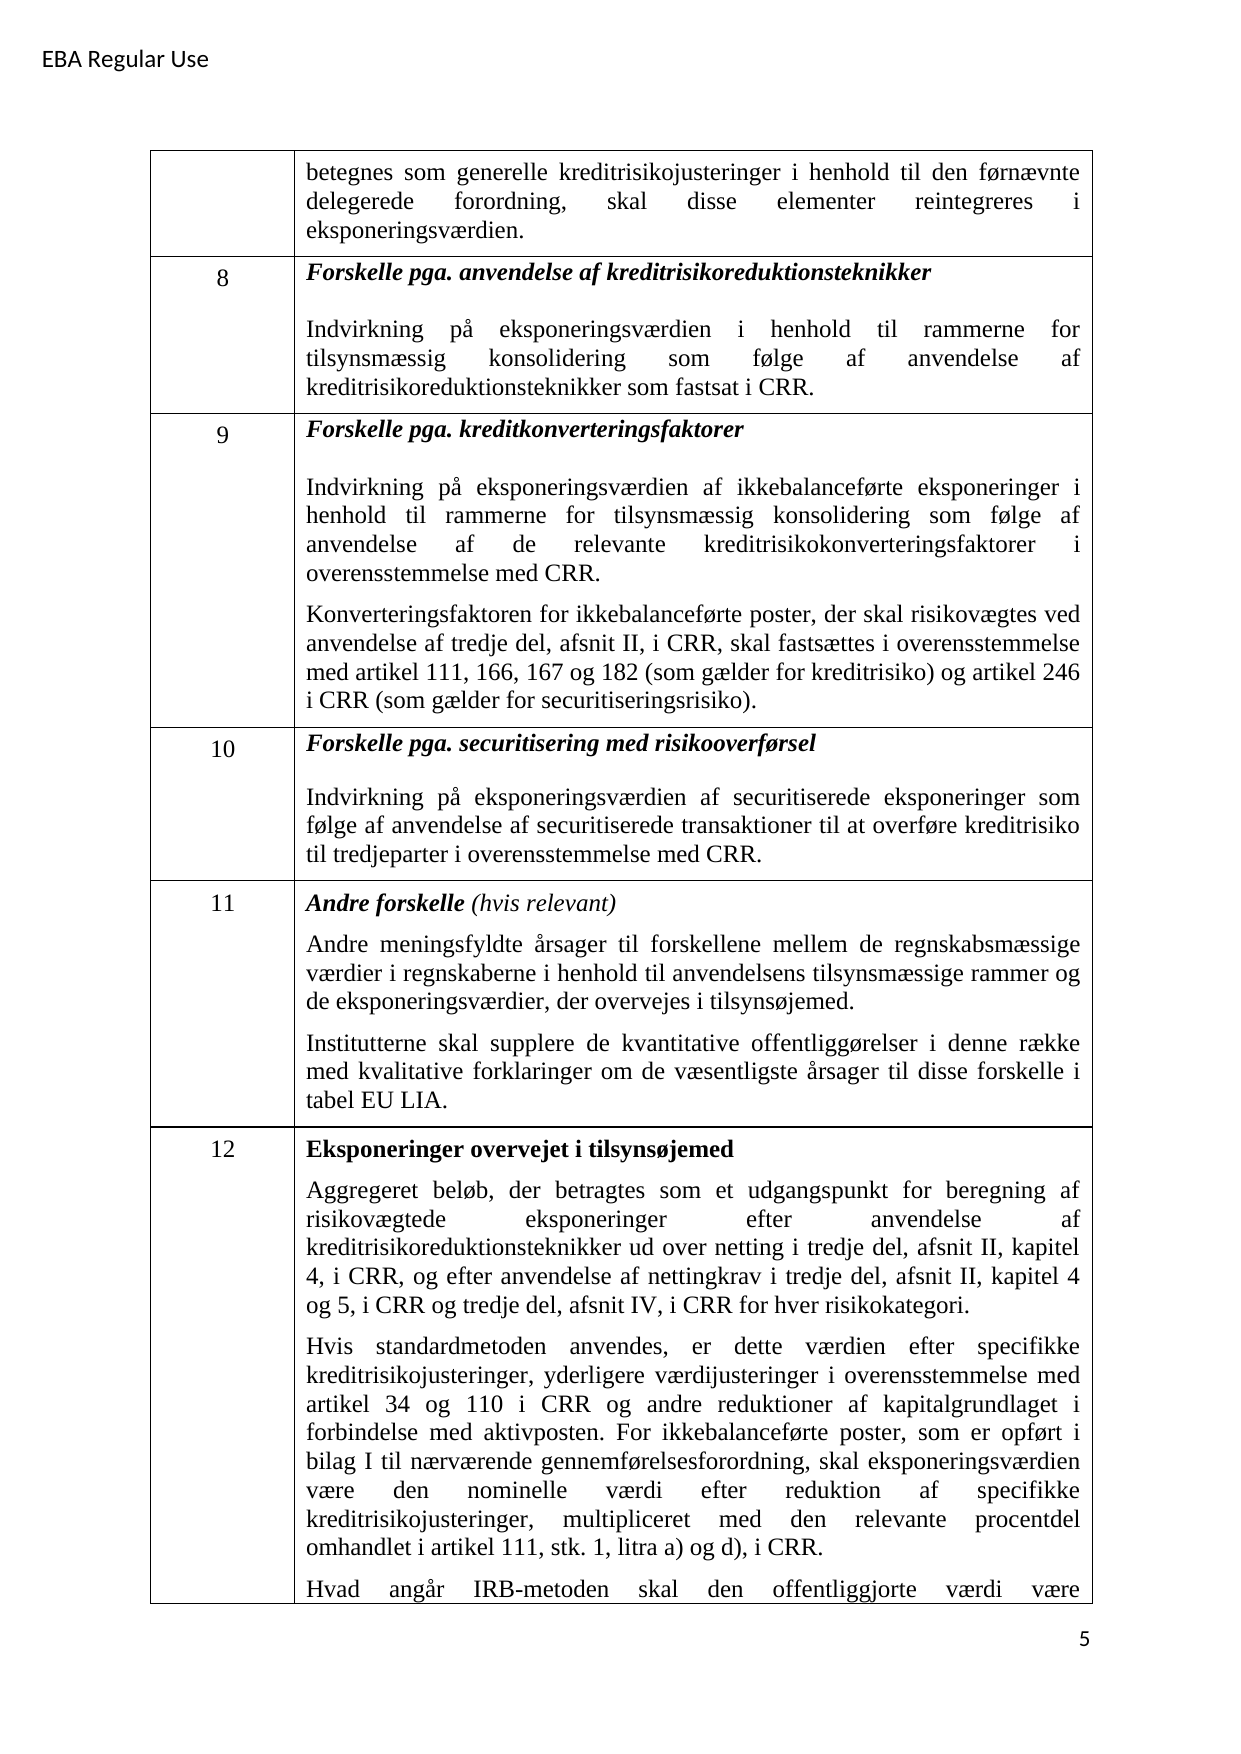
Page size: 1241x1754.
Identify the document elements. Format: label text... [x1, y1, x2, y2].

table_cell 12 [151, 1128, 294, 1602]
table_cell 7 [151, 151, 294, 256]
table_cell Forskelle pga. anvendelse af kreditrisikoreduktionsteknikker Indvirkning på eksponeringsværdien i henhold til rammerne for tilsynsmæssig konsolidering som følge af anvendelse af kreditrisikoreduktionsteknikker som fastsat i CRR. [295, 257, 1092, 413]
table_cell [295, 151, 1092, 256]
table_cell Andre forskelle (hvis relevant) Andre meningsfyldte årsager til forskellene mellem de regnskabsmæssige værdier i regnskaberne i henhold til anvendelsens tilsynsmæssige rammer og de eksponeringsværdier, der overvejes i tilsynsøjemed. Institutterne skal supplere de kvantitative offentliggørelser i denne række med kvalitative forklaringer om de væsentligste årsager til disse forskelle i tabel EU LIA. [295, 881, 1092, 1126]
table_cell Forskelle pga. securitisering med risikooverførsel Indvirkning på eksponeringsværdien af securitiserede eksponeringer som følge af anvendelse af securitiserede transaktioner til at overføre kreditrisiko til tredjeparter i overensstemmelse med CRR. [295, 728, 1092, 880]
table_cell 10 [151, 728, 294, 880]
table_cell 11 [151, 881, 294, 1126]
table_cell 8 [151, 257, 294, 413]
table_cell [295, 1128, 1092, 1602]
table_cell 9 [151, 414, 294, 727]
table_cell Forskelle pga. kreditkonverteringsfaktorer Indvirkning på eksponeringsværdien af ikkebalanceførte eksponeringer i henhold til rammerne for tilsynsmæssig konsolidering som følge af anvendelse af de relevante kreditrisikokonverteringsfaktorer i overensstemmelse med CRR. Konverteringsfaktoren for ikkebalanceførte poster, der skal risikovægtes ved anvendelse af tredje del, afsnit II, i CRR, skal fastsættes i overensstemmelse med artikel 111, 166, 167 og 182 (som gælder for kreditrisiko) og artikel 246 i CRR (som gælder for securitiseringsrisiko). [295, 414, 1092, 727]
